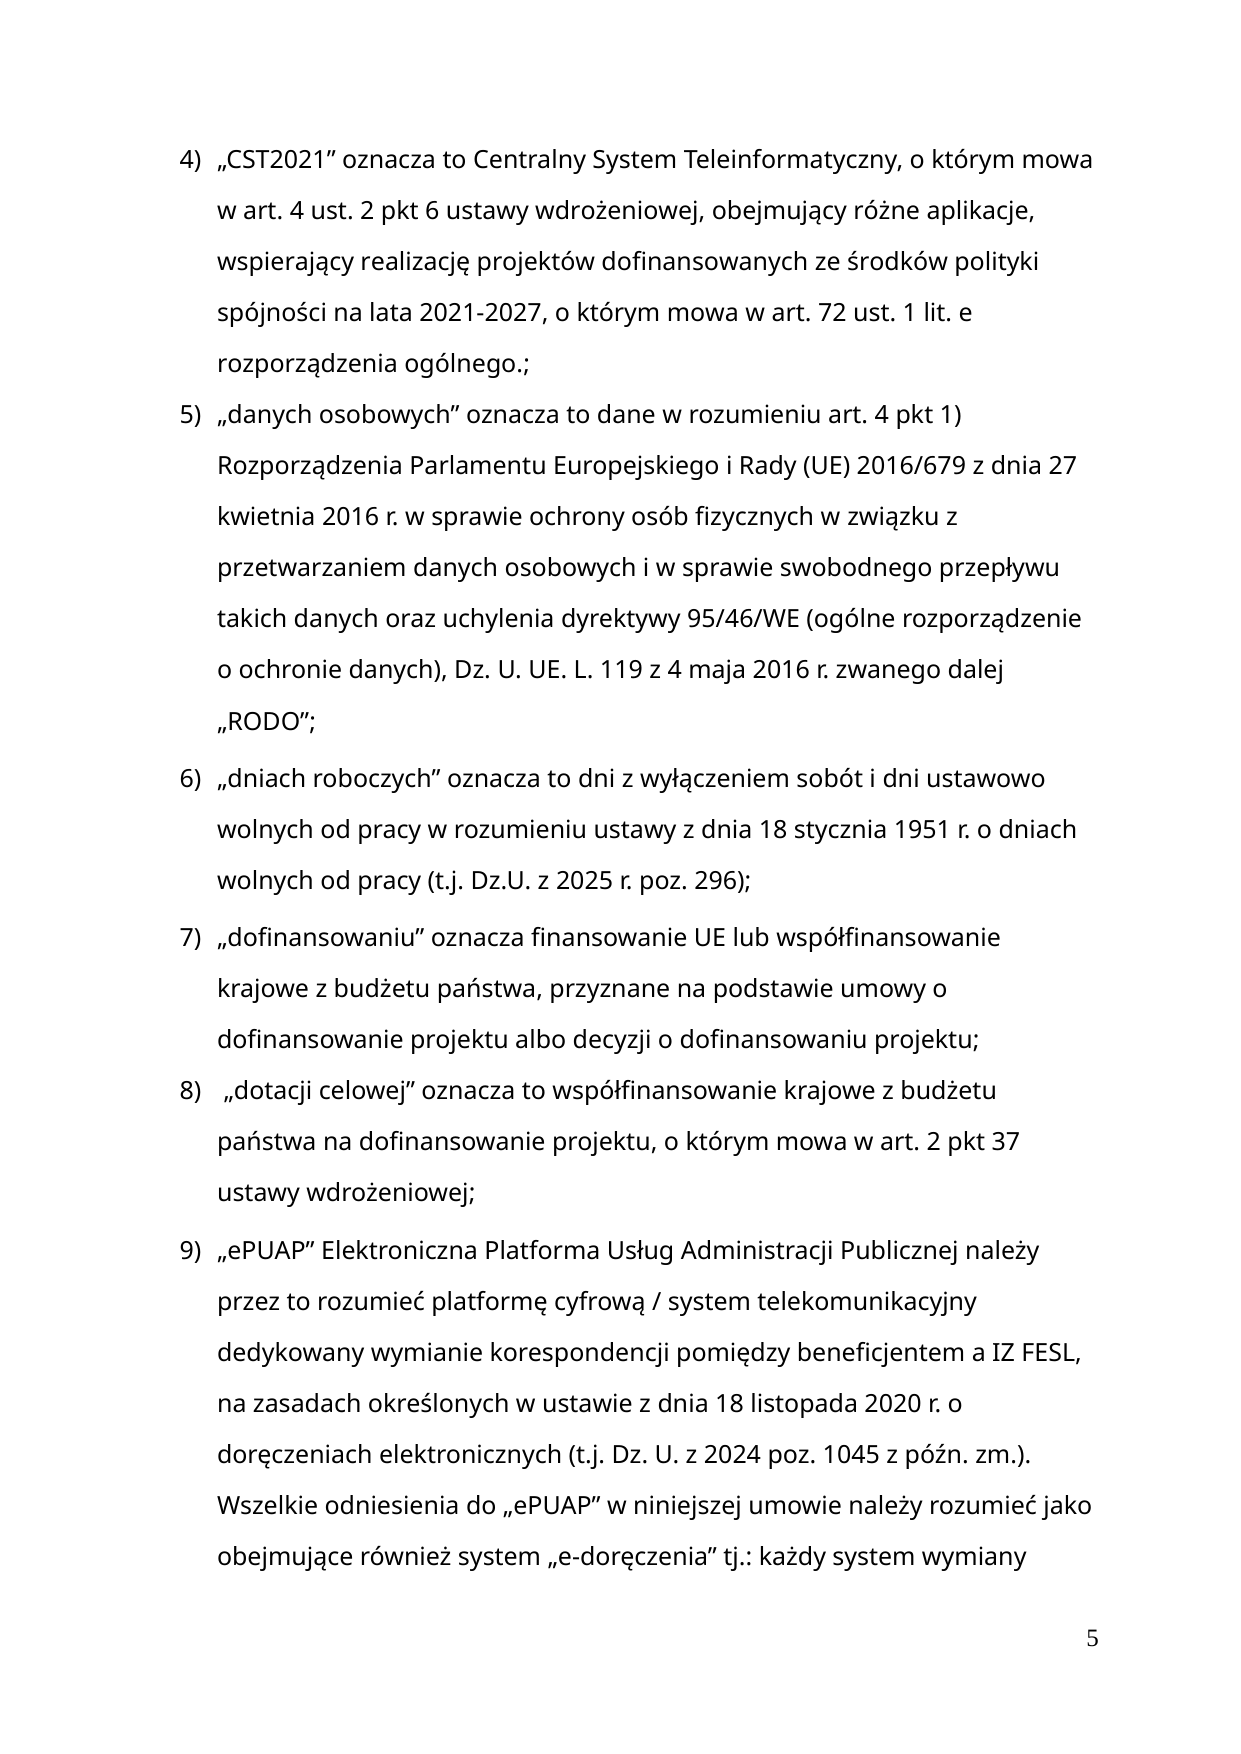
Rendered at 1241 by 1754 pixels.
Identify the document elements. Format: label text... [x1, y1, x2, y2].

list „dofinansowaniu” oznacza finansowanie UE lub współfinansowanie krajowe z budżetu państwa, przyznane na podstawie umowy o dofinansowanie projektu albo decyzji o dofinansowaniu projektu; [179, 920, 1098, 1056]
list „dotacji celowej” oznacza to współfinansowanie krajowe z budżetu państwa na dofinansowanie projektu, o którym mowa w art. 2 pkt 37 ustawy wdrożeniowej; [179, 1073, 1098, 1209]
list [179, 1232, 1098, 1573]
list „CST2021” oznacza to Centralny System Teleinformatyczny, o którym mowa w art. 4 ust. 2 pkt 6 ustawy wdrożeniowej, obejmujący różne aplikacje, wspierający realizację projektów dofinansowanych ze środków polityki spójności na lata 2021-2027, o którym mowa w art. 72 ust. 1 lit. e rozporządzenia ogólnego.; [179, 142, 1098, 380]
list „dniach roboczych” oznacza to dni z wyłączeniem sobót i dni ustawowo wolnych od pracy w rozumieniu ustawy z dnia 18 stycznia 1951 r. o dniach wolnych od pracy (t.j. Dz.U. z 2025 r. poz. 296); [179, 761, 1098, 897]
list „danych osobowych” oznacza to dane w rozumieniu art. 4 pkt 1) Rozporządzenia Parlamentu Europejskiego i Rady (UE) 2016/679 z dnia 27 kwietnia 2016 r. w sprawie ochrony osób fizycznych w związku z przetwarzaniem danych osobowych i w sprawie swobodnego przepływu takich danych oraz uchylenia dyrektywy 95/46/WE (ogólne rozporządzenie o ochronie danych), Dz. U. UE. L. 119 z 4 maja 2016 r. zwanego dalej „RODO”; [179, 397, 1098, 737]
